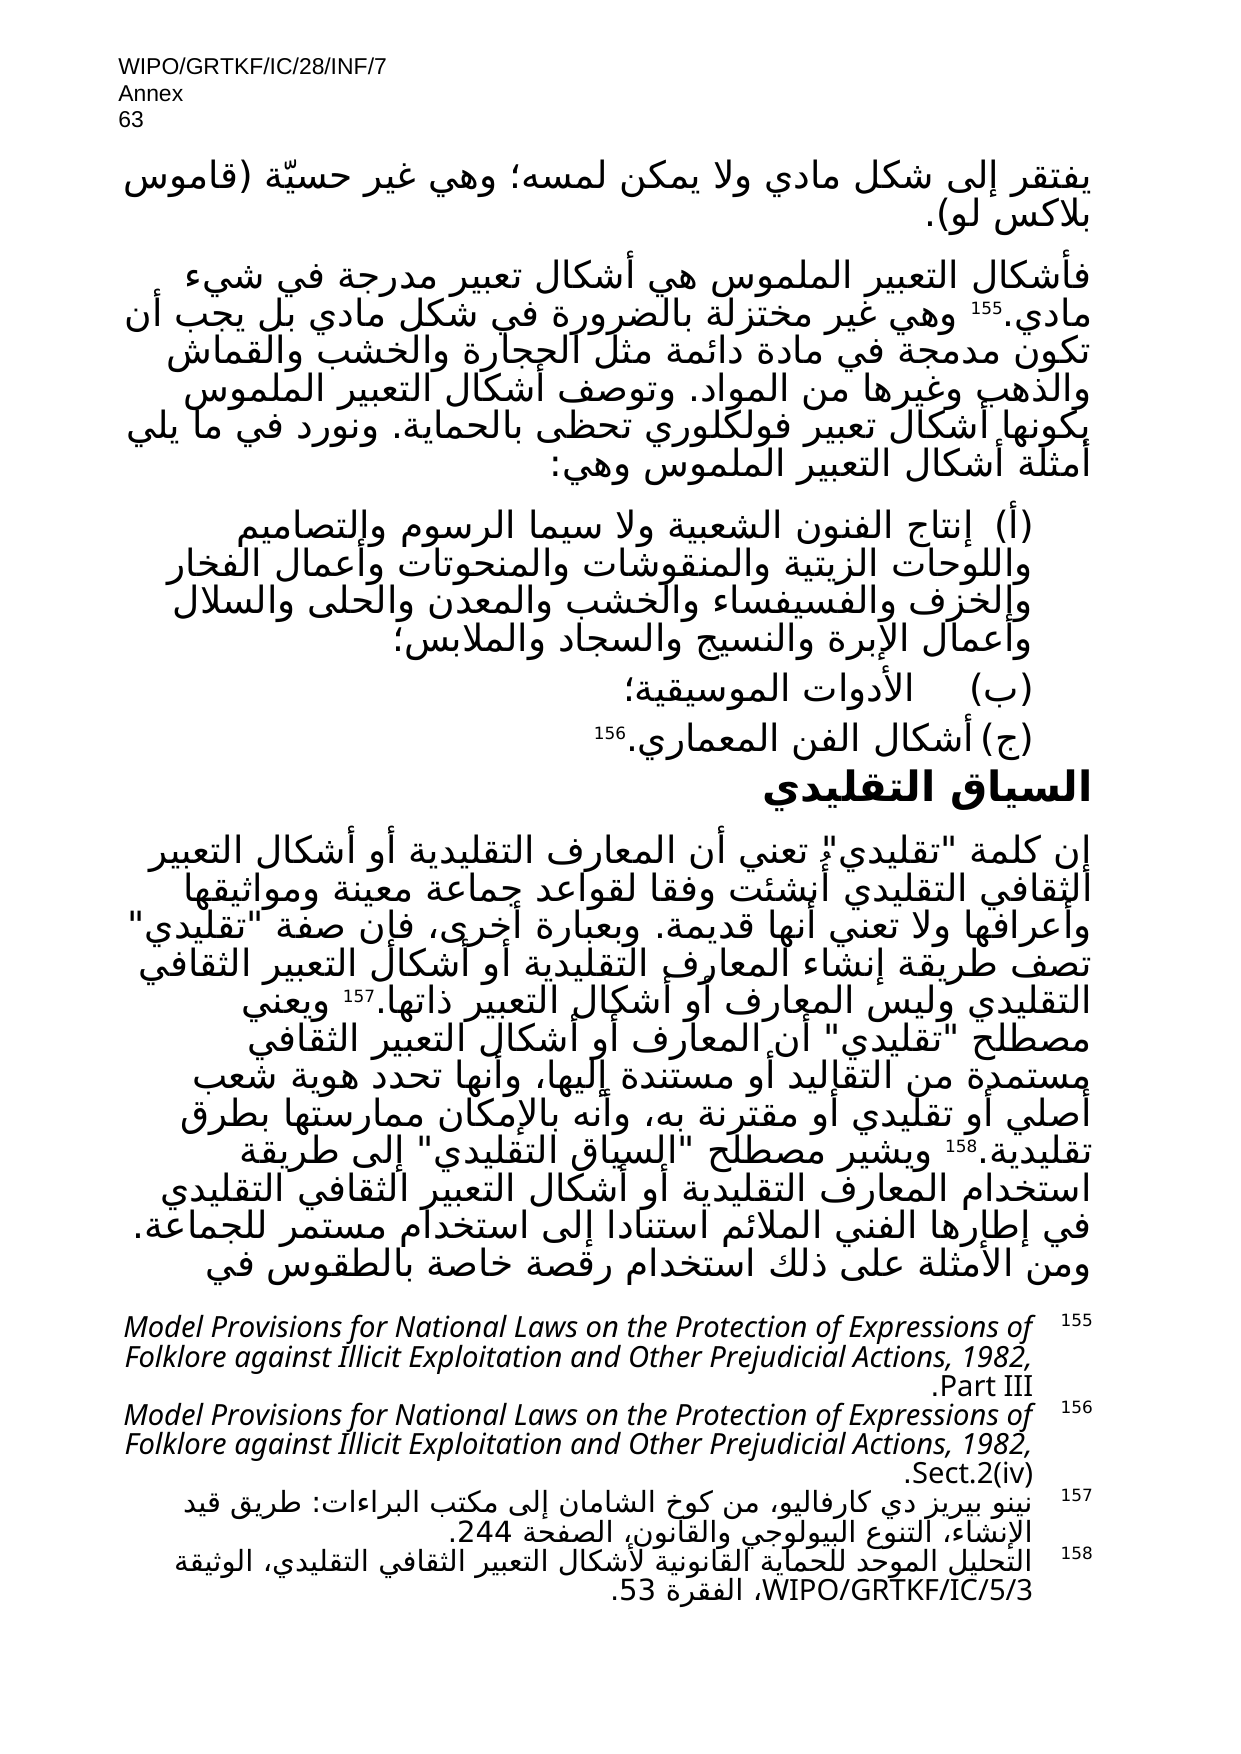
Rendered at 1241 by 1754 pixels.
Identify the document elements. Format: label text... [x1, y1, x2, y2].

text (ج) أشكال الفن المعماري. [118, 721, 1033, 758]
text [118, 833, 1092, 1283]
text (ب) الأدوات الموسيقية؛ [118, 671, 1033, 708]
text فأشكال التعبير الملموس هي أشكال تعبير مدرجة في شيء مادي. وهي غير مختزلة بالضرورة في شكل مادي بل يجب أن تكون مدمجة في مادة دائمة مثل الحجارة والخشب والقماش والذهب وغيرها من المواد. وتوصف أشكال التعبير الملموس بكونها أشكال تعبير فولكلوري تحظى بالحماية. ونورد في ما يلي أمثلة أشكال التعبير الملموس وهي: [118, 258, 1092, 483]
text السياق التقليدي [118, 771, 1092, 808]
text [118, 158, 1092, 233]
text (أ) إنتاج الفنون الشعبية ولا سيما الرسوم والتصاميم واللوحات الزيتية والمنقوشات والمنحوتات وأعمال الفخار والخزف والفسيفساء والخشب والمعدن والحلى والسلال وأعمال الإبرة والنسيج والسجاد والملابس؛ [118, 508, 1033, 658]
